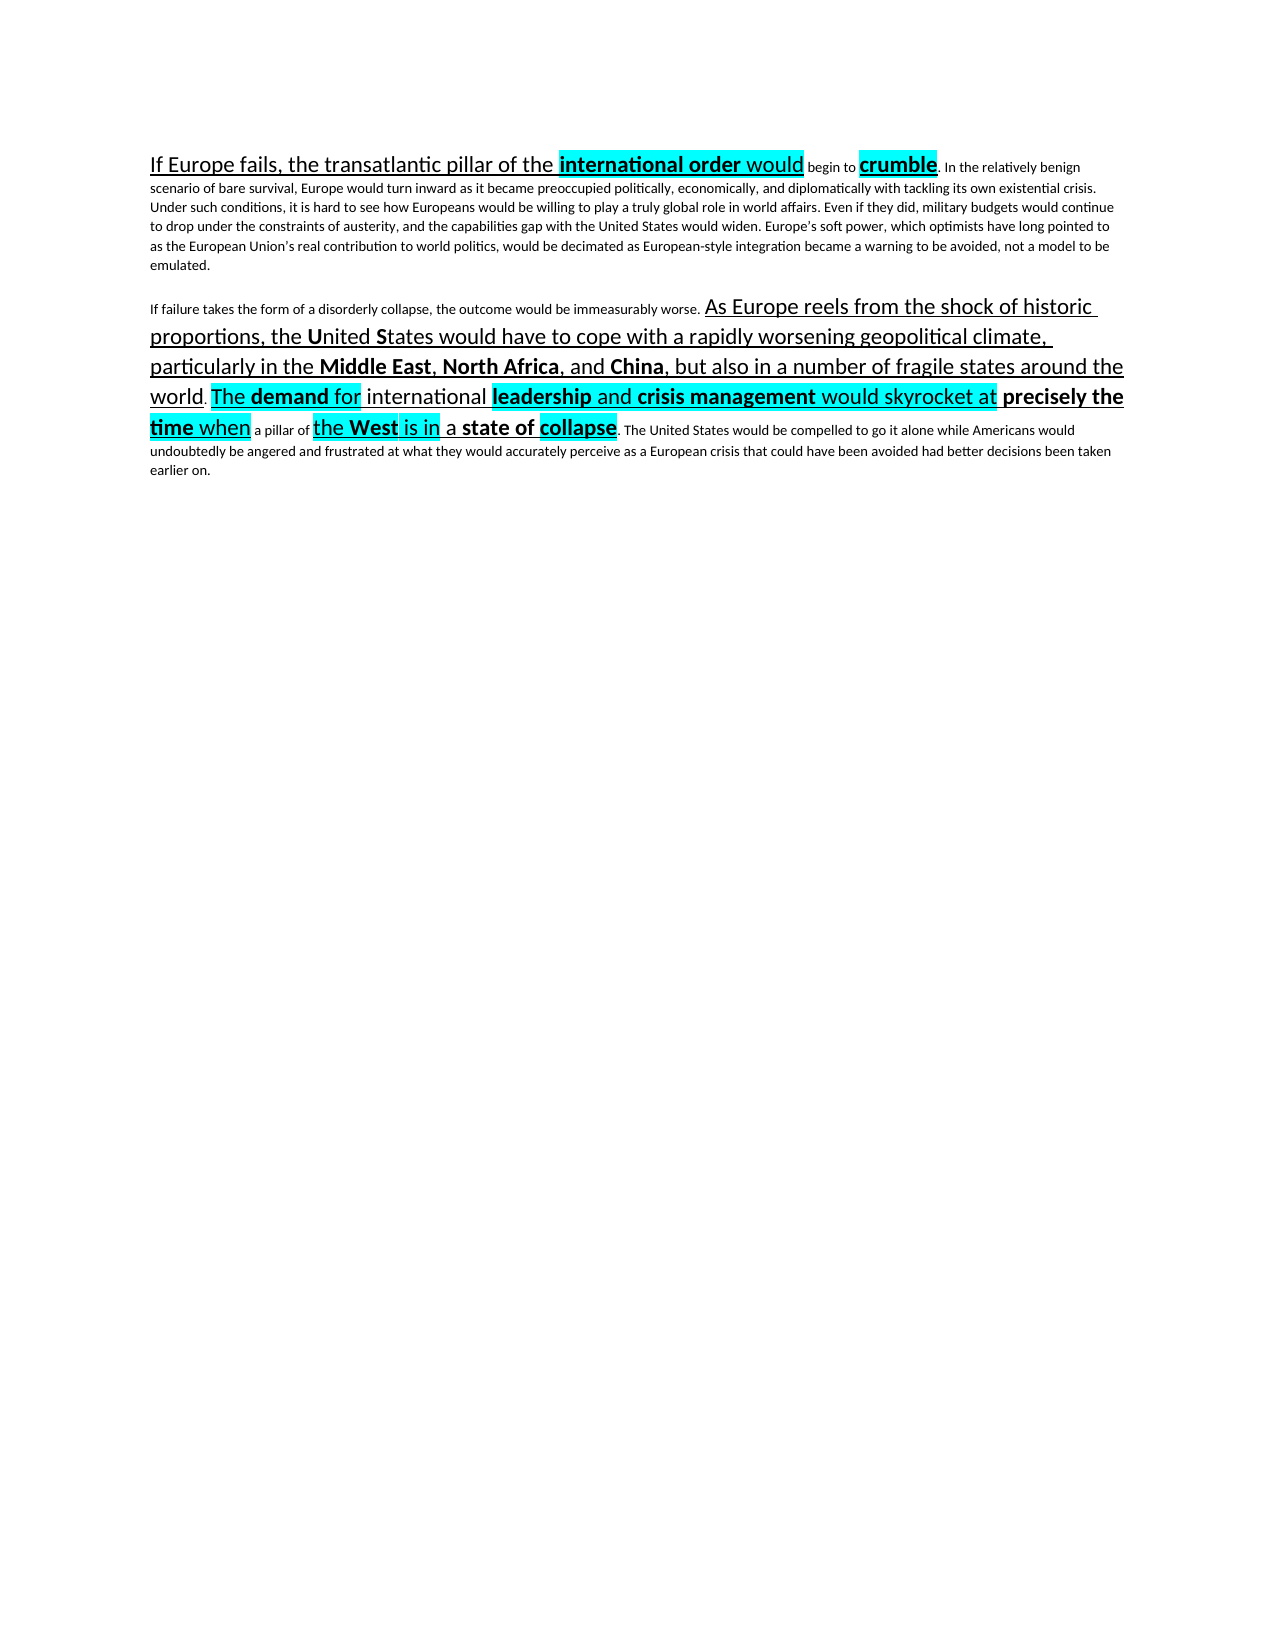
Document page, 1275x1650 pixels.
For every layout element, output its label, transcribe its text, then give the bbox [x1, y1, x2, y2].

text If Europe fails, the transatlantic pillar of the international order would begin to crumble. In the relatively benign scenario of bare survival, Europe would turn inward as it became preoccupied politically, economically, and diplomatically with tackling its own existential crisis. Under such conditions, it is hard to see how Europeans would be willing to play a truly global role in world affairs. Even if they did, military budgets would continue to drop under the constraints of austerity, and the capabilities gap with the United States would widen. Europe’s soft power, which optimists have long pointed to as the European Union’s real contribution to world politics, would be decimated as European-style integration became a warning to be avoided, not a model to be emulated. [150, 150, 1125, 274]
text If failure takes the form of a disorderly collapse, the outcome would be immeasurably worse. As Europe reels from the shock of historic proportions, the United States would have to cope with a rapidly worsening geopolitical climate, particularly in the Middle East, North Africa, and China, but also in a number of fragile states around the world. The demand for international leadership and crisis management would skyrocket at precisely the time when a pillar of the West is in a state of collapse. The United States would be compelled to go it alone while Americans would undoubtedly be angered and frustrated at what they would accurately perceive as a European crisis that could have been avoided had better decisions been taken earlier on. [150, 292, 1125, 479]
